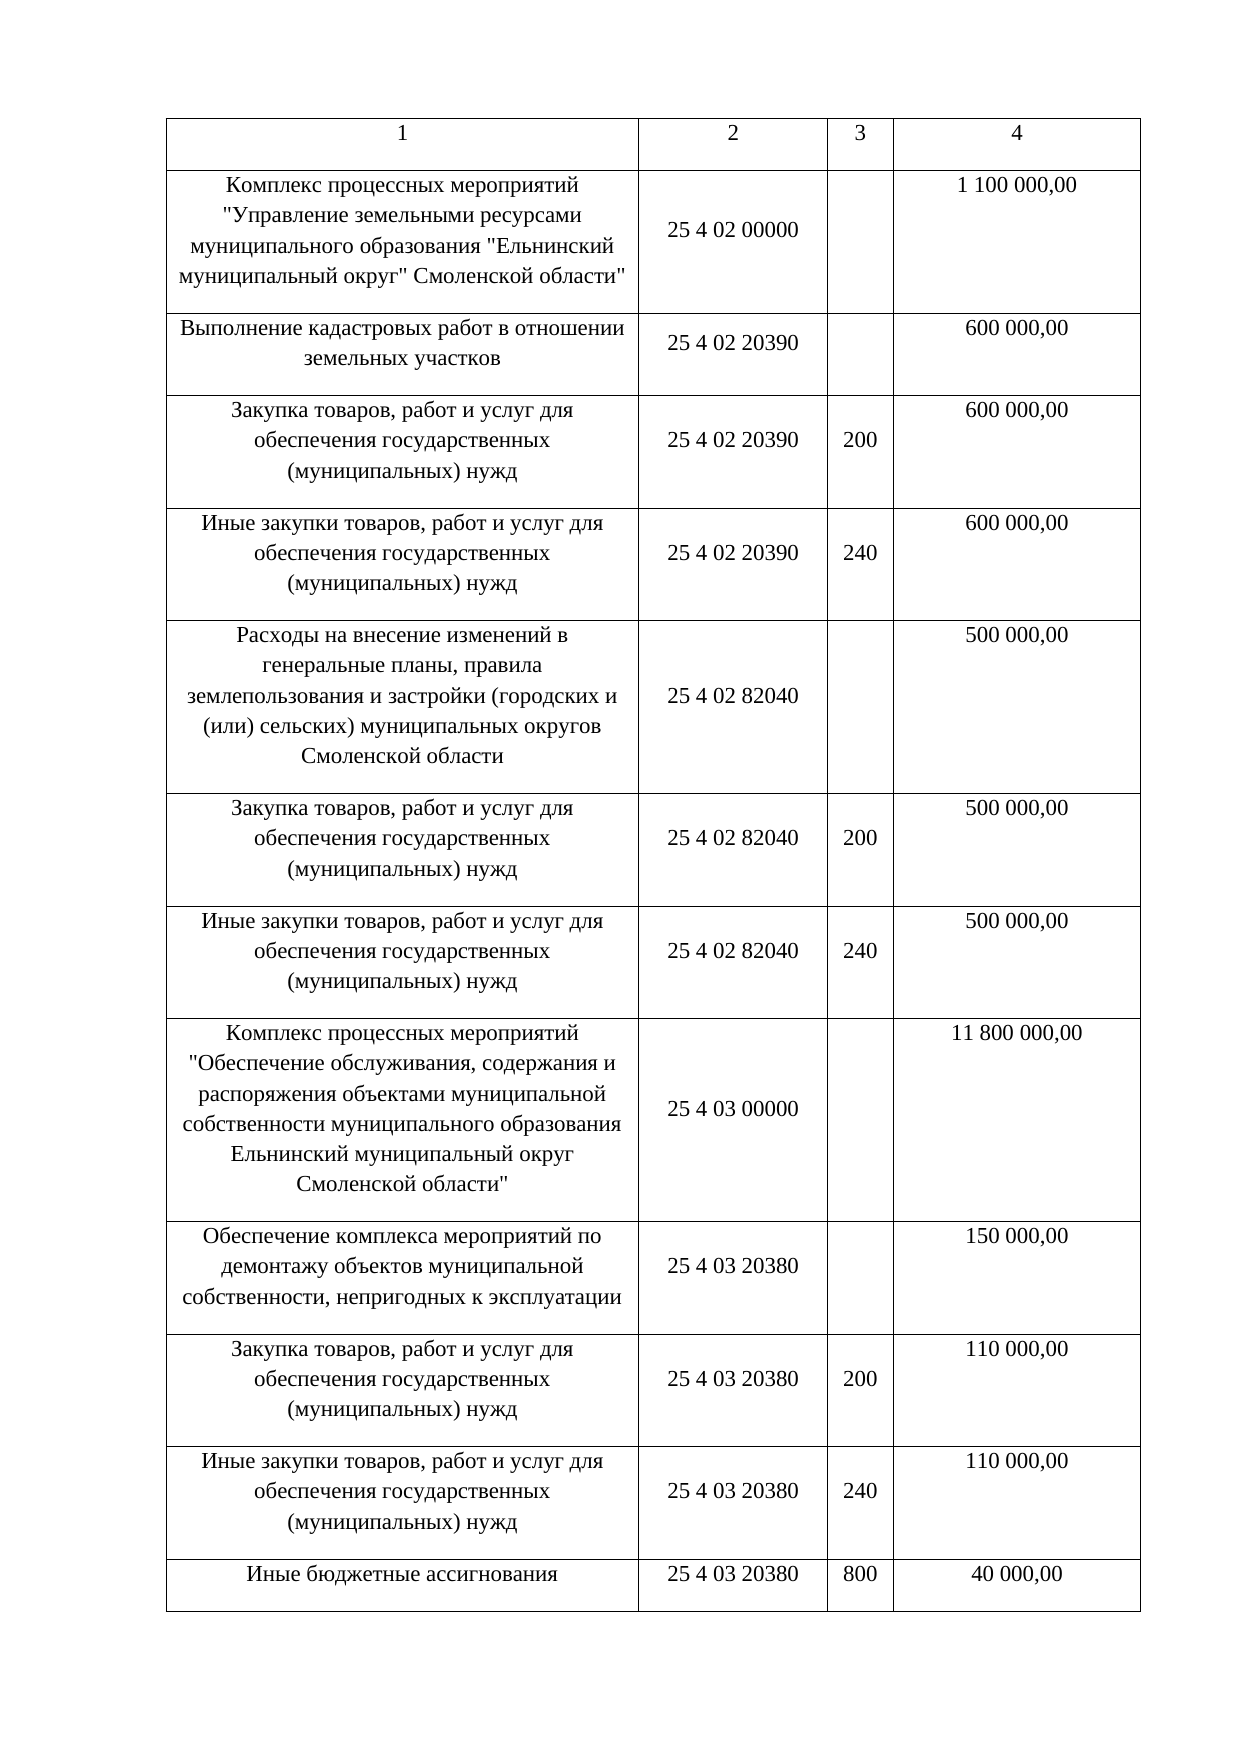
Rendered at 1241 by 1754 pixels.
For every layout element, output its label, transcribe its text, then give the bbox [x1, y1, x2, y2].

table_cell 11 800 000,00 [894, 1019, 1140, 1221]
table_cell 240 [828, 509, 893, 620]
table_cell 25 4 02 20390 [639, 509, 827, 620]
table_cell 800 [828, 1560, 893, 1611]
table_cell 25 4 02 00000 [639, 171, 827, 313]
table_cell 25 4 02 82040 [639, 794, 827, 906]
table_cell Иные бюджетные ассигнования [167, 1560, 638, 1611]
table_cell 25 4 03 20380 [639, 1222, 827, 1334]
table_header 3 [828, 119, 893, 170]
table_cell Выполнение кадастровых работ в отношении земельных участков [167, 314, 638, 395]
table_cell Закупка товаров, работ и услуг для обеспечения государственных (муниципальных) нужд [167, 396, 638, 508]
table_cell Комплекс процессных мероприятий "Управление земельными ресурсами муниципального образования "Ельнинский муниципальный округ" Смоленской области" [167, 171, 638, 313]
table_cell Закупка товаров, работ и услуг для обеспечения государственных (муниципальных) нужд [167, 794, 638, 906]
table_cell [828, 1222, 893, 1334]
table_cell 500 000,00 [894, 621, 1140, 793]
table_cell 25 4 02 20390 [639, 396, 827, 508]
table_header 2 [639, 119, 827, 170]
table_cell 25 4 03 00000 [639, 1019, 827, 1221]
table_cell Закупка товаров, работ и услуг для обеспечения государственных (муниципальных) нужд [167, 1335, 638, 1446]
table_cell 500 000,00 [894, 794, 1140, 906]
table_cell 25 4 03 20380 [639, 1560, 827, 1611]
table_cell Обеспечение комплекса мероприятий по демонтажу объектов муниципальной собственности, непригодных к эксплуатации [167, 1222, 638, 1334]
table_cell 200 [828, 794, 893, 906]
table_cell [828, 621, 893, 793]
table_cell Расходы на внесение изменений в генеральные планы, правила землепользования и застройки (городских и (или) сельских) муниципальных округов Смоленской области [167, 621, 638, 793]
table_cell 110 000,00 [894, 1335, 1140, 1446]
table_cell 150 000,00 [894, 1222, 1140, 1334]
table_cell 25 4 02 82040 [639, 621, 827, 793]
table_cell 600 000,00 [894, 314, 1140, 395]
table_header 1 [167, 119, 638, 170]
table_cell Комплекс процессных мероприятий "Обеспечение обслуживания, содержания и распоряжения объектами муниципальной собственности муниципального образования Ельнинский муниципальный округ Смоленской области" [167, 1019, 638, 1221]
table_cell Иные закупки товаров, работ и услуг для обеспечения государственных (муниципальных) нужд [167, 907, 638, 1018]
table_cell 25 4 03 20380 [639, 1447, 827, 1559]
table_cell 200 [828, 396, 893, 508]
table_cell 40 000,00 [894, 1560, 1140, 1611]
table_cell 600 000,00 [894, 396, 1140, 508]
table_cell 25 4 02 82040 [639, 907, 827, 1018]
table_cell 1 100 000,00 [894, 171, 1140, 313]
table_cell 110 000,00 [894, 1447, 1140, 1559]
table_cell [828, 171, 893, 313]
table_cell 25 4 03 20380 [639, 1335, 827, 1446]
table_cell 240 [828, 907, 893, 1018]
table_cell 200 [828, 1335, 893, 1446]
table_cell 25 4 02 20390 [639, 314, 827, 395]
table_cell Иные закупки товаров, работ и услуг для обеспечения государственных (муниципальных) нужд [167, 509, 638, 620]
table_cell 240 [828, 1447, 893, 1559]
table_cell [828, 314, 893, 395]
table_cell 500 000,00 [894, 907, 1140, 1018]
table_cell [828, 1019, 893, 1221]
table_header 4 [894, 119, 1140, 170]
table_cell Иные закупки товаров, работ и услуг для обеспечения государственных (муниципальных) нужд [167, 1447, 638, 1559]
table_cell 600 000,00 [894, 509, 1140, 620]
